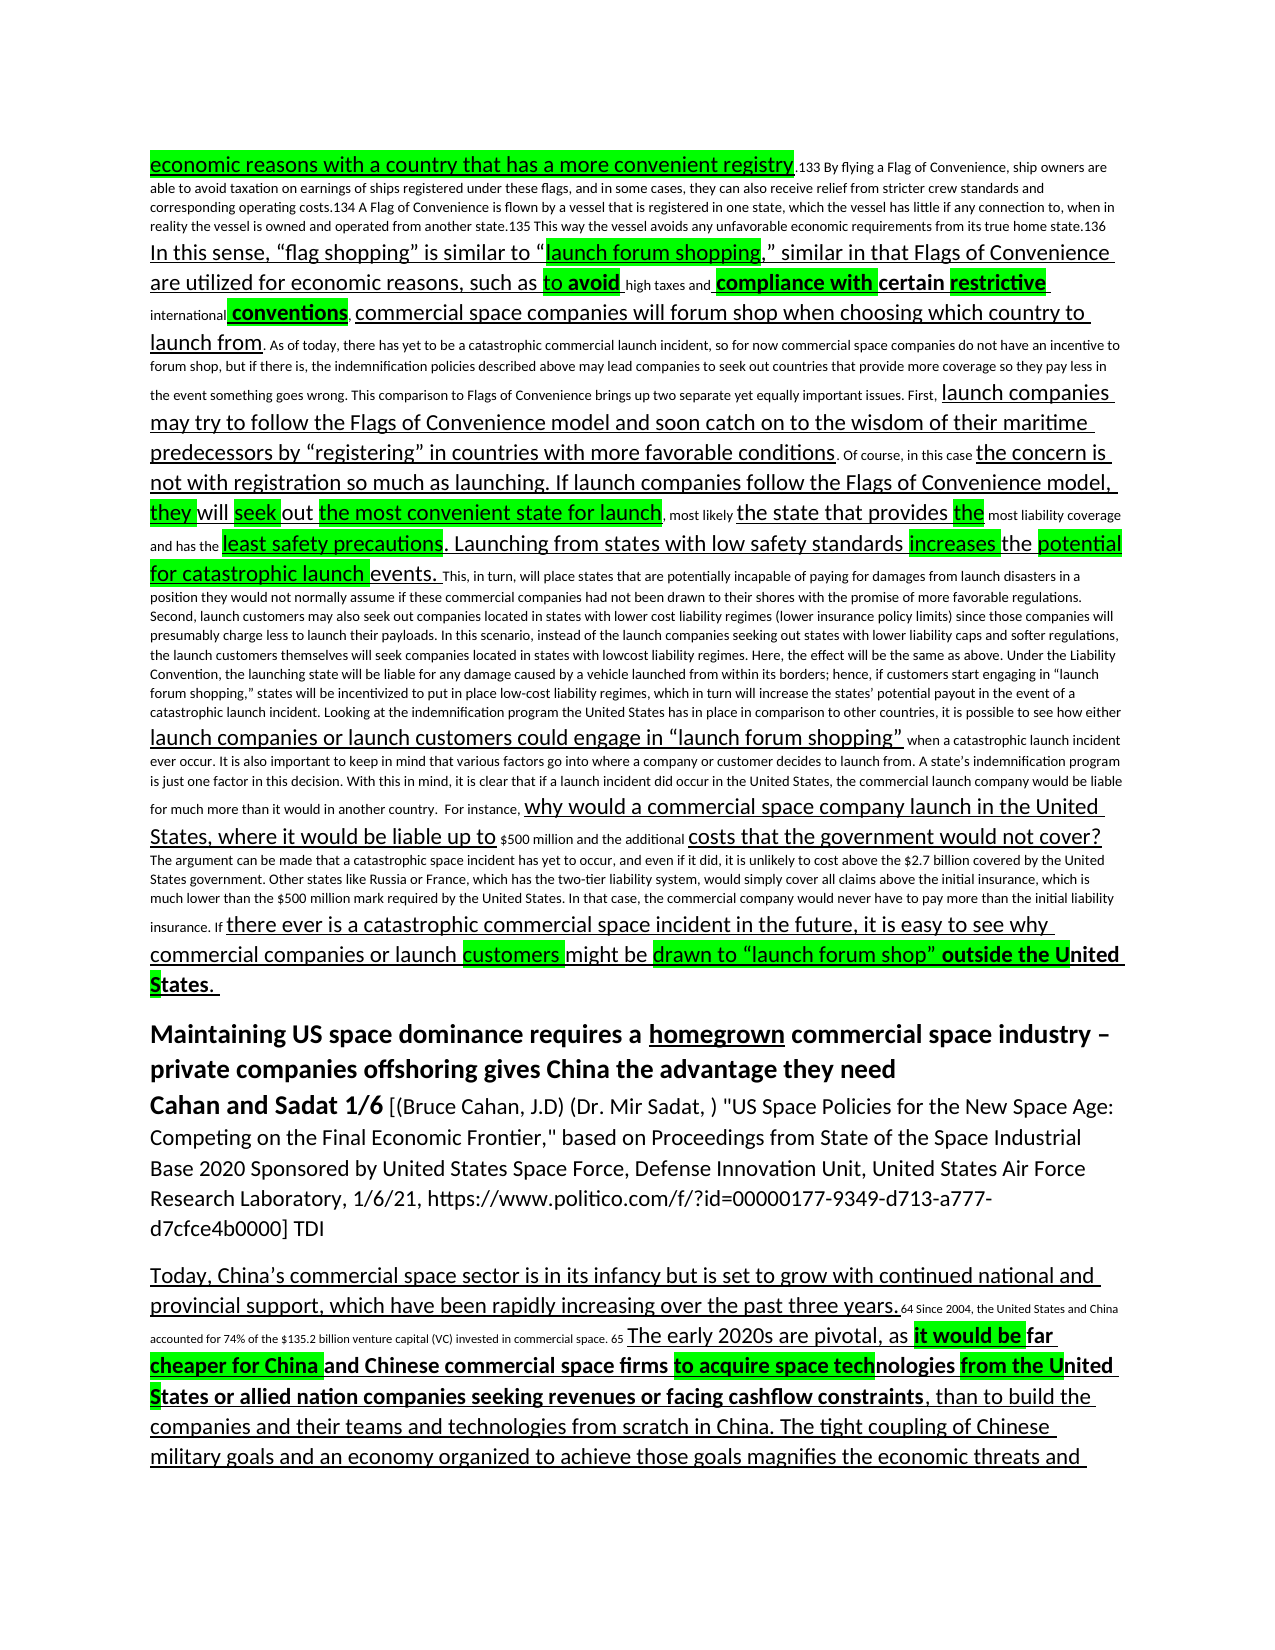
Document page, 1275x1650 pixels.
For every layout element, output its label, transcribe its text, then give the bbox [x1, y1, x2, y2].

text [150, 1261, 1125, 1470]
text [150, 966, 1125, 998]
text Maintaining US space dominance requires a homegrown commercial space industry – private companies offshoring gives China the advantage they need [150, 1017, 1125, 1086]
text Cahan and Sadat 1/6 [(Bruce Cahan, J.D) (Dr. Mir Sadat, ) "US Space Policies for the New Space Age: Competing on the Final Economic Frontier," based on Proceedings from State of the Space Industrial Base 2020 Sponsored by United States Space Force, Defense Innovation Unit, United States Air Force Research Laboratory, 1/6/21, https://www.politico.com/f/?id=00000177-9349-d713-a777-d7cfce4b0000] TDI [150, 1088, 1125, 1242]
